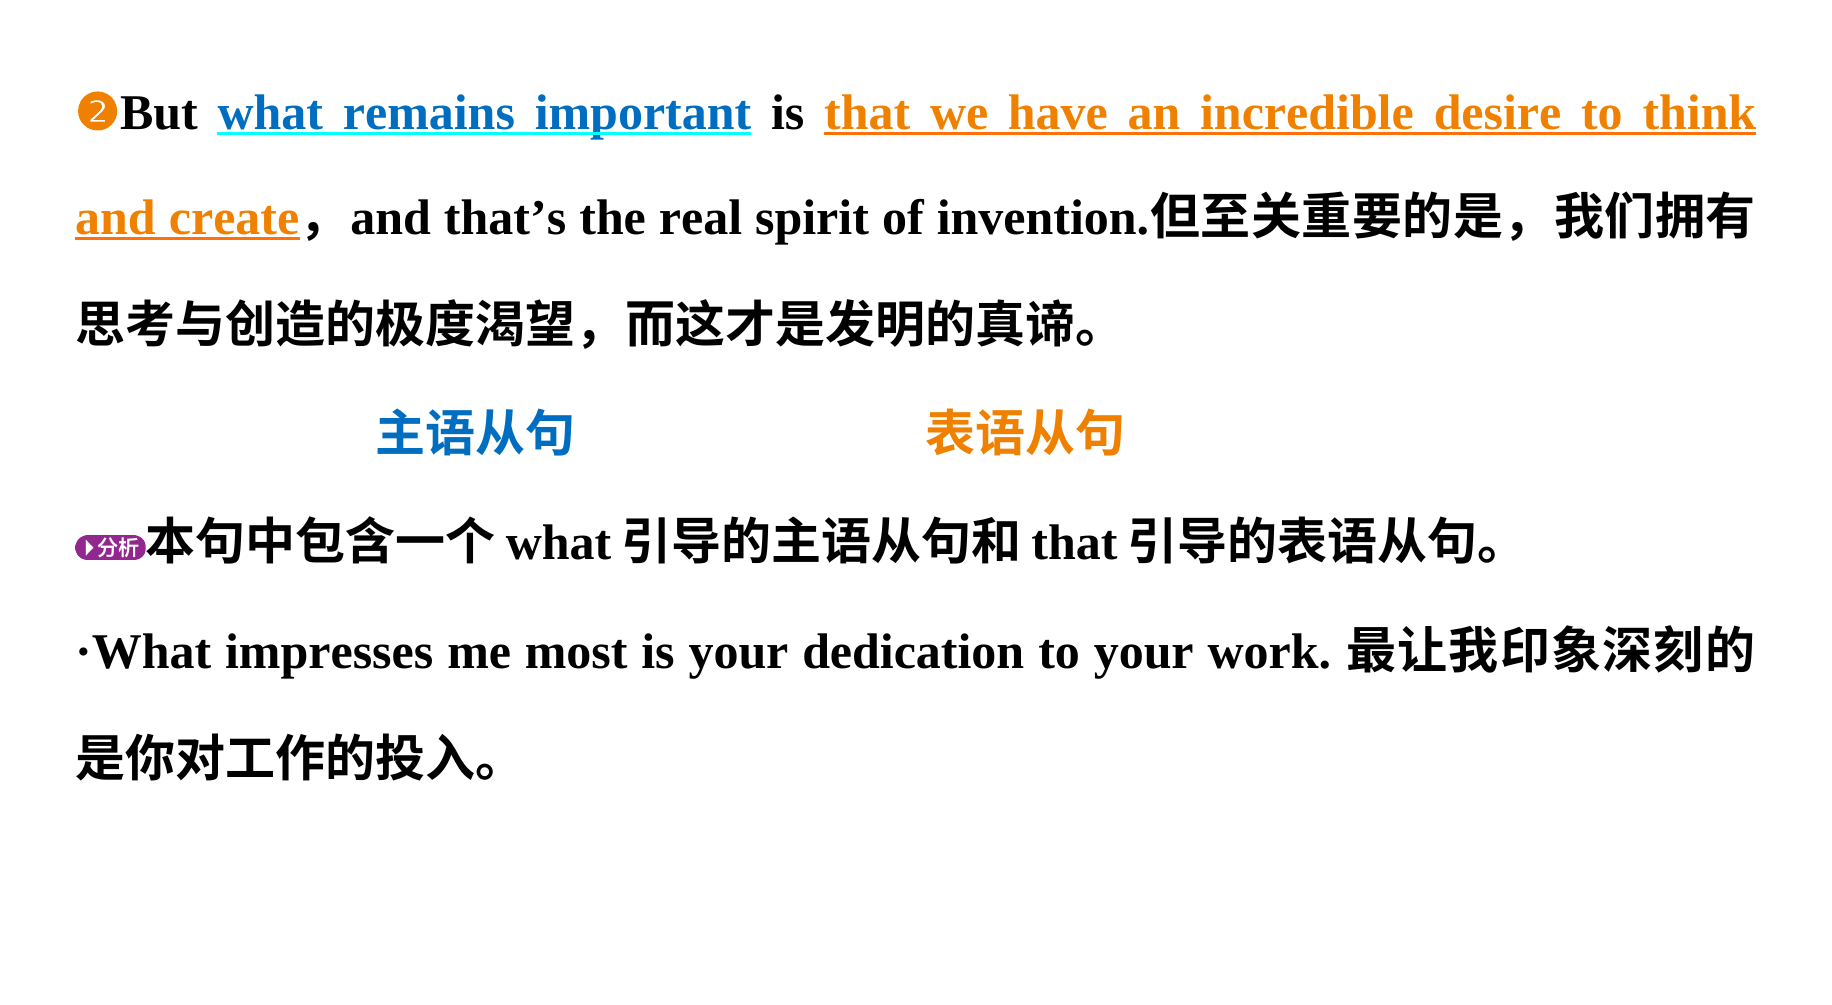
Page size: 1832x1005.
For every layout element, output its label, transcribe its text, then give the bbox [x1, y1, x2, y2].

text 本句中包含一个what引导的主语从句和that引导的表语从句。 [75, 502, 1756, 574]
picture [75, 535, 146, 560]
text ·What impresses me most is your dedication to your work. 最让我印象深刻的是你对工作的投入。 [75, 610, 1756, 791]
text 主语从句 表语从句 [75, 393, 1756, 466]
text ❷But what remains important is that we have an incredible desire to think and create，and that’s the real spirit of invention.但至关重要的是，我们拥有思考与创造的极度渴望，而这才是发明的真谛。 [75, 79, 1756, 357]
